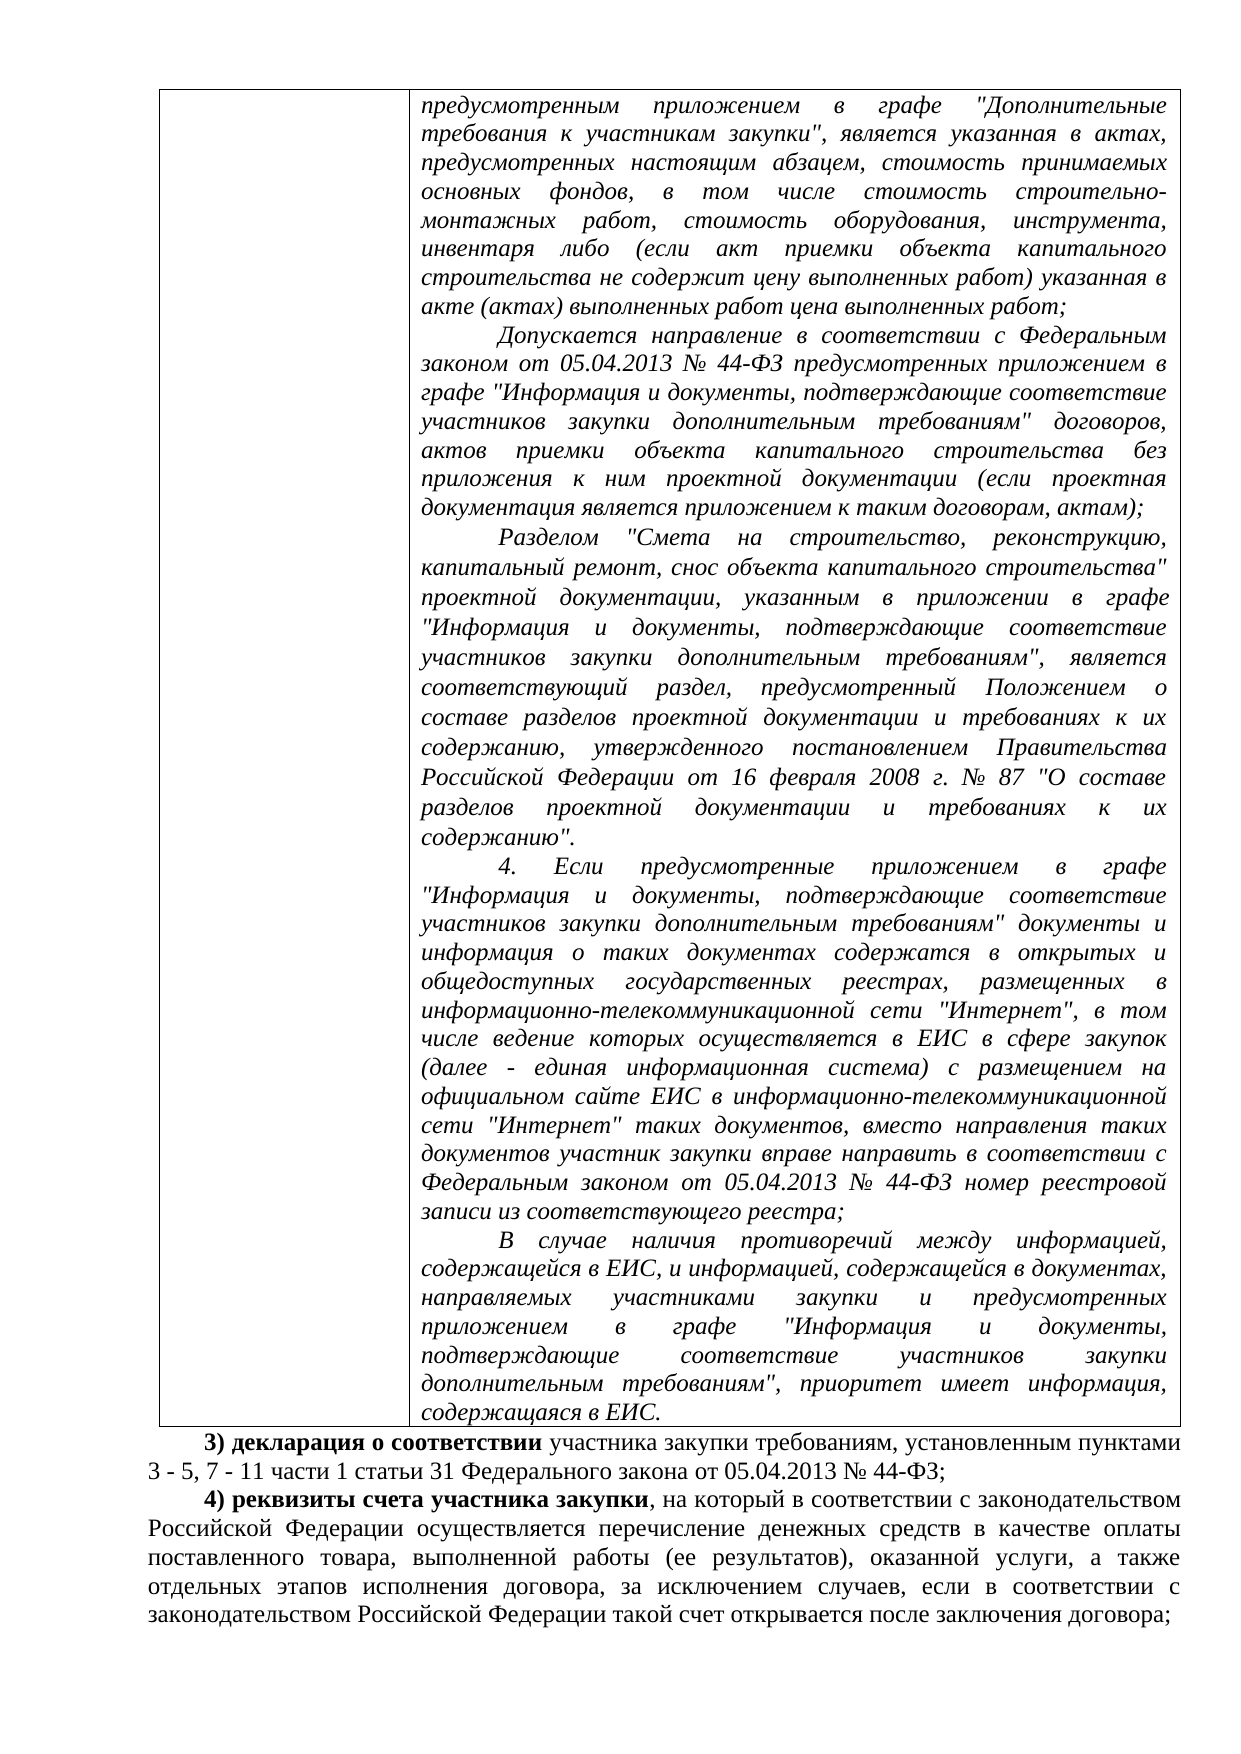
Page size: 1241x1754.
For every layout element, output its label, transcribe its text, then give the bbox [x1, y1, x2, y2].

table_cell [410, 90, 1180, 1426]
text 3) декларация о соответствии участника закупки требованиям, установленным пунктами 3 - 5, 7 - 11 части 1 статьи 31 Федерального закона от 05.04.2013 № 44-ФЗ; [148, 1427, 1181, 1484]
text 4) реквизиты счета участника закупки, на который в соответствии с законодательством Российской Федерации осуществляется перечисление денежных средств в качестве оплаты поставленного товара, выполненной работы (ее результатов), оказанной услуги, а также отдельных этапов исполнения договора, за исключением случаев, если в соответствии с законодательством Российской Федерации такой счет открывается после заключения договора; [148, 1484, 1181, 1628]
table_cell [160, 90, 409, 1426]
